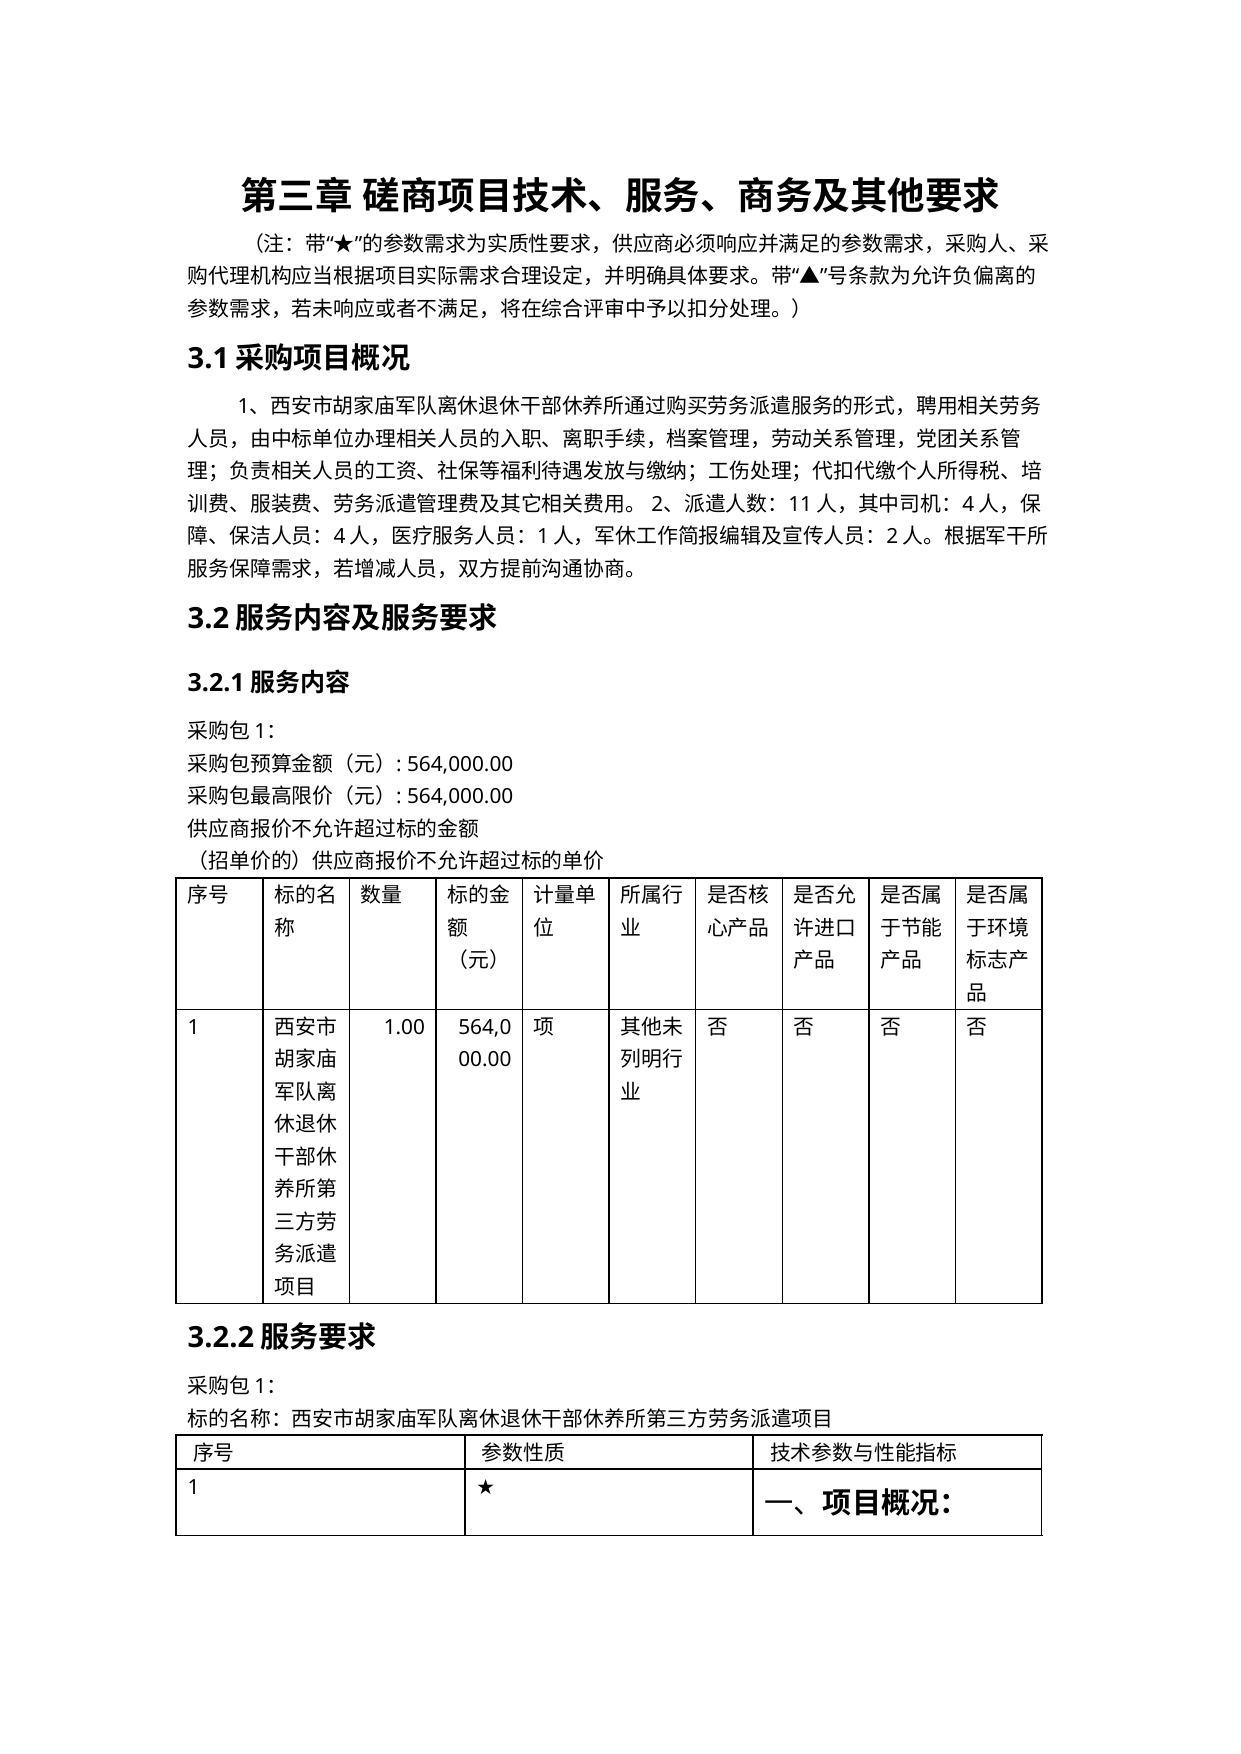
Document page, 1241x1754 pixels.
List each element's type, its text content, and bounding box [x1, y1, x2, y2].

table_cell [754, 1470, 1041, 1535]
table_cell 其他未列明行业 [610, 1010, 695, 1303]
table_cell 564,000.00 [437, 1010, 522, 1303]
table_header 是否属于节能产品 [870, 879, 955, 1008]
table_cell 西安市胡家庙军队离休退休干部休养所第三方劳务派遣项目 [264, 1010, 349, 1303]
text 采购包预算金额（元）: 564,000.00 [187, 747, 1053, 779]
table_cell 1 [177, 1010, 262, 1303]
text 采购包1： [187, 1369, 1053, 1402]
table_header 是否核心产品 [696, 879, 782, 1008]
table_cell 1.00 [350, 1010, 435, 1303]
table_cell 否 [783, 1010, 868, 1303]
text 3.2服务内容及服务要求 [187, 584, 1053, 649]
text 3.2.2服务要求 [187, 1304, 1053, 1369]
text 采购包最高限价（元）: 564,000.00 [187, 779, 1053, 812]
text 第三章 磋商项目技术、服务、商务及其他要求 [187, 162, 1053, 227]
table_cell 项 [523, 1010, 608, 1303]
table_header 标的名称 [264, 879, 349, 1008]
table_header 序号 [177, 1436, 464, 1468]
table_header 是否允许进口产品 [783, 879, 868, 1008]
table_cell ★ [466, 1470, 752, 1535]
table_header 技术参数与性能指标 [754, 1436, 1041, 1468]
table_header 数量 [350, 879, 435, 1008]
text 1、西安市胡家庙军队离休退休干部休养所通过购买劳务派遣服务的形式，聘用相关劳务人员，由中标单位办理相关人员的入职、离职手续，档案管理，劳动关系管理，党团关系管理；负责相关人员的工资、社保等福利待遇发放与缴纳；工伤处理；代扣代缴个人所得税、培训费、服装费、劳务派遣管理费及其它相关费用。 2、派遣人数：11人，其中司机：4人，保障、保洁人员：4人，医疗服务人员：1人，军休工作简报编辑及宣传人员：2人。根据军干所服务保障需求，若增减人员，双方提前沟通协商。 [187, 389, 1053, 584]
table_cell 否 [956, 1010, 1041, 1303]
text （注：带“★”的参数需求为实质性要求，供应商必须响应并满足的参数需求，采购人、采购代理机构应当根据项目实际需求合理设定，并明确具体要求。带“▲”号条款为允许负偏离的参数需求，若未响应或者不满足，将在综合评审中予以扣分处理。） [187, 227, 1053, 324]
text 3.2.1服务内容 [187, 649, 1053, 714]
text 标的名称：西安市胡家庙军队离休退休干部休养所第三方劳务派遣项目 [187, 1402, 1053, 1434]
table_cell 否 [696, 1010, 782, 1303]
text 采购包1： [187, 714, 1053, 747]
table_cell 1 [177, 1470, 464, 1535]
table_header 参数性质 [466, 1436, 752, 1468]
table_header 所属行业 [610, 879, 695, 1008]
table_cell 否 [870, 1010, 955, 1303]
table_header 计量单位 [523, 879, 608, 1008]
table_header 序号 [177, 879, 262, 1008]
text （招单价的）供应商报价不允许超过标的单价 [187, 844, 1053, 877]
table_header 是否属于环境标志产品 [956, 879, 1041, 1008]
text 供应商报价不允许超过标的金额 [187, 812, 1053, 844]
table_header 标的金额 （元） [437, 879, 522, 1008]
text 3.1采购项目概况 [187, 324, 1053, 389]
